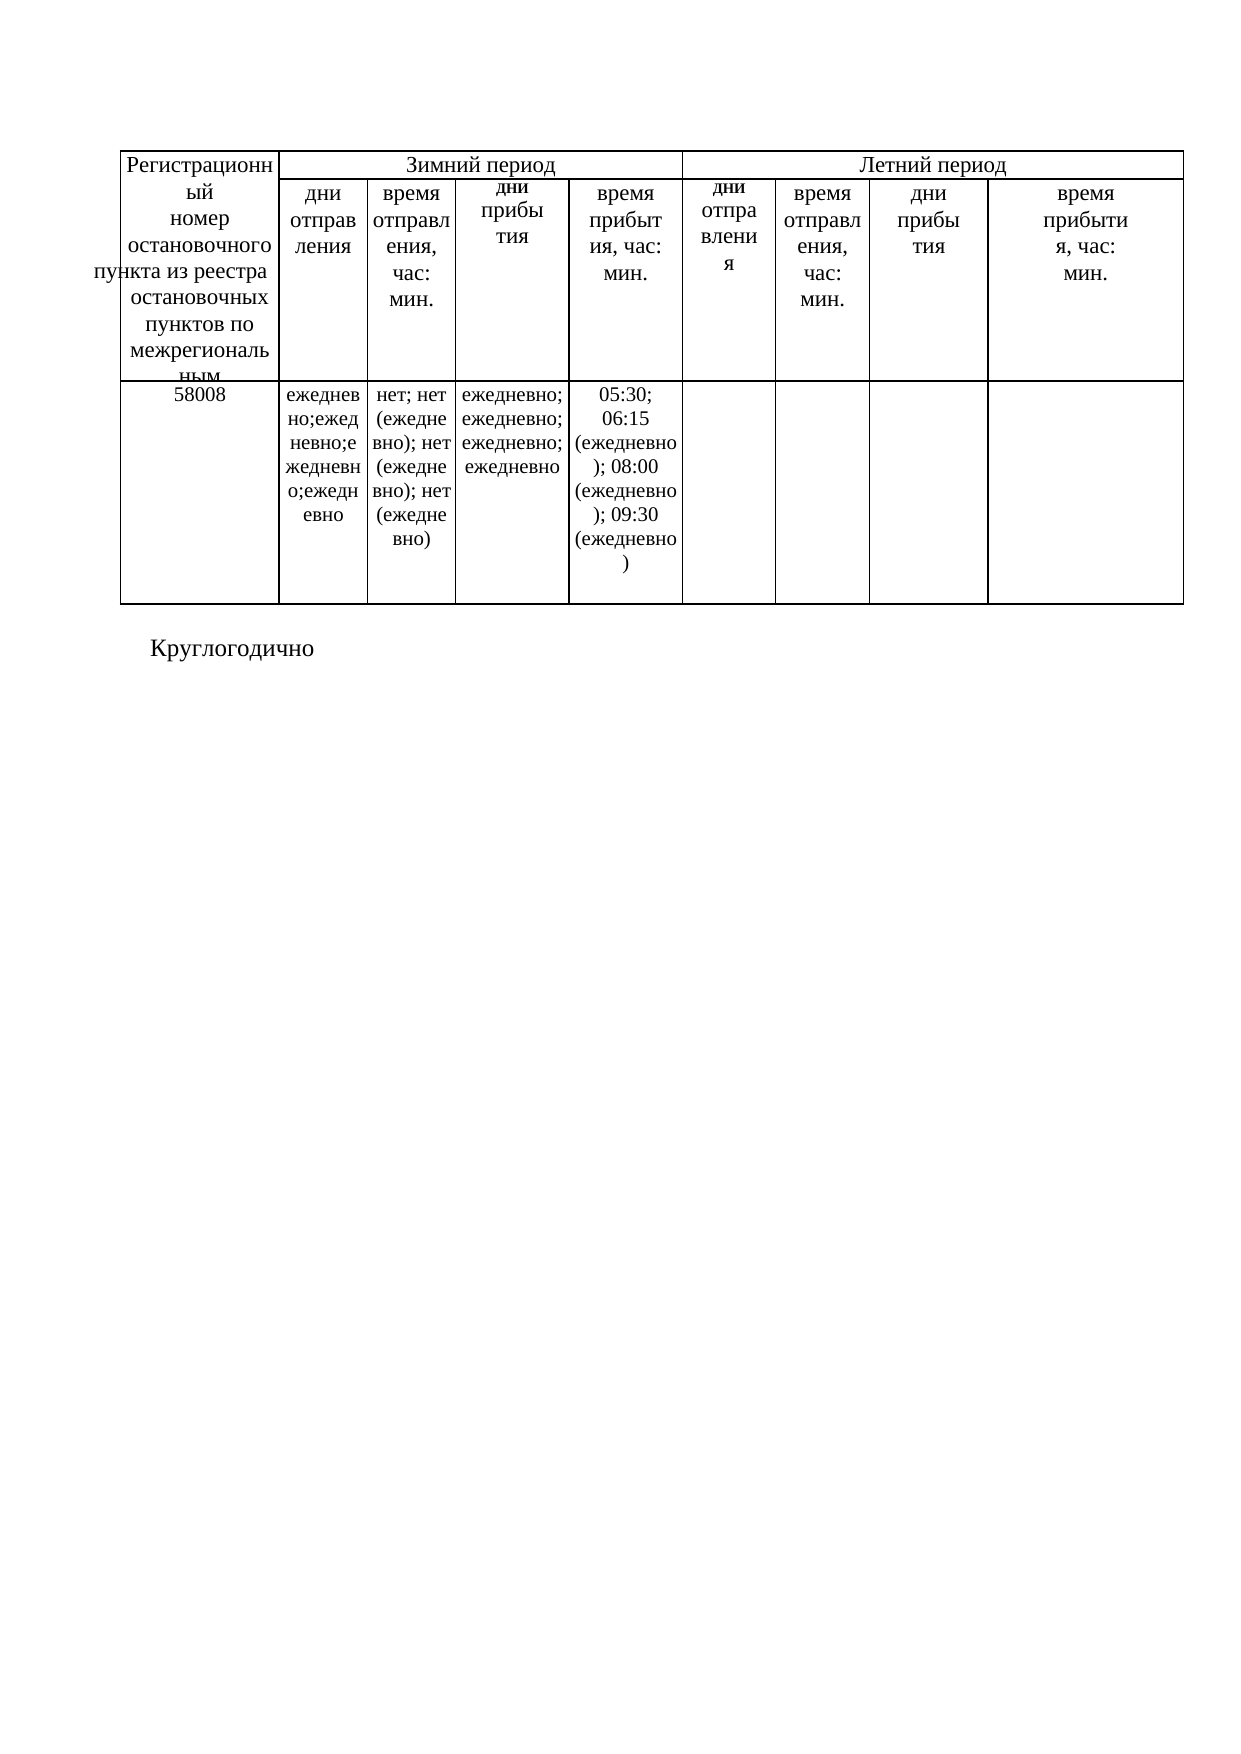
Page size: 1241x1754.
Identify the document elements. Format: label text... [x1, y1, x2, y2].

table_cell [683, 382, 775, 603]
table_cell время отправл ения, час: мин. [776, 180, 869, 380]
table_cell время прибыти я, час: мин. [989, 180, 1183, 380]
table_header Зимний период [280, 152, 682, 178]
text Круглогодично [150, 633, 1090, 662]
table_header Регистрационный номер остановочного пункта из реестра остановочных пунктов по межрегиональным маршрутам регулярных перевозок [121, 152, 278, 380]
table_cell дни отправ ления [280, 180, 367, 380]
table_cell 58008 [121, 382, 278, 603]
table_cell ДНИ прибы тия [456, 180, 568, 380]
table_cell [870, 382, 987, 603]
table_cell нет; нет (ежедневно); нет (ежедневно); нет (ежедневно) [368, 382, 455, 603]
table_cell [989, 382, 1183, 603]
table_cell ежедневно;ежедневно;ежедневно;ежедневно [280, 382, 367, 603]
table_cell 05:30; 06:15 (ежедневно); 08:00 (ежедневно); 09:30 (ежедневно) [570, 382, 682, 603]
table_cell время прибыт ия, час: мин. [570, 180, 682, 380]
table_header Летний период [683, 152, 1183, 178]
table_cell [776, 382, 869, 603]
table_cell время отправл ения, час: мин. [368, 180, 455, 380]
table_cell ежедневно;ежедневно;ежедневно;ежедневно [456, 382, 568, 603]
table_cell дни прибы тия [870, 180, 987, 380]
table_cell ДНИ отпра влени я [683, 180, 775, 380]
